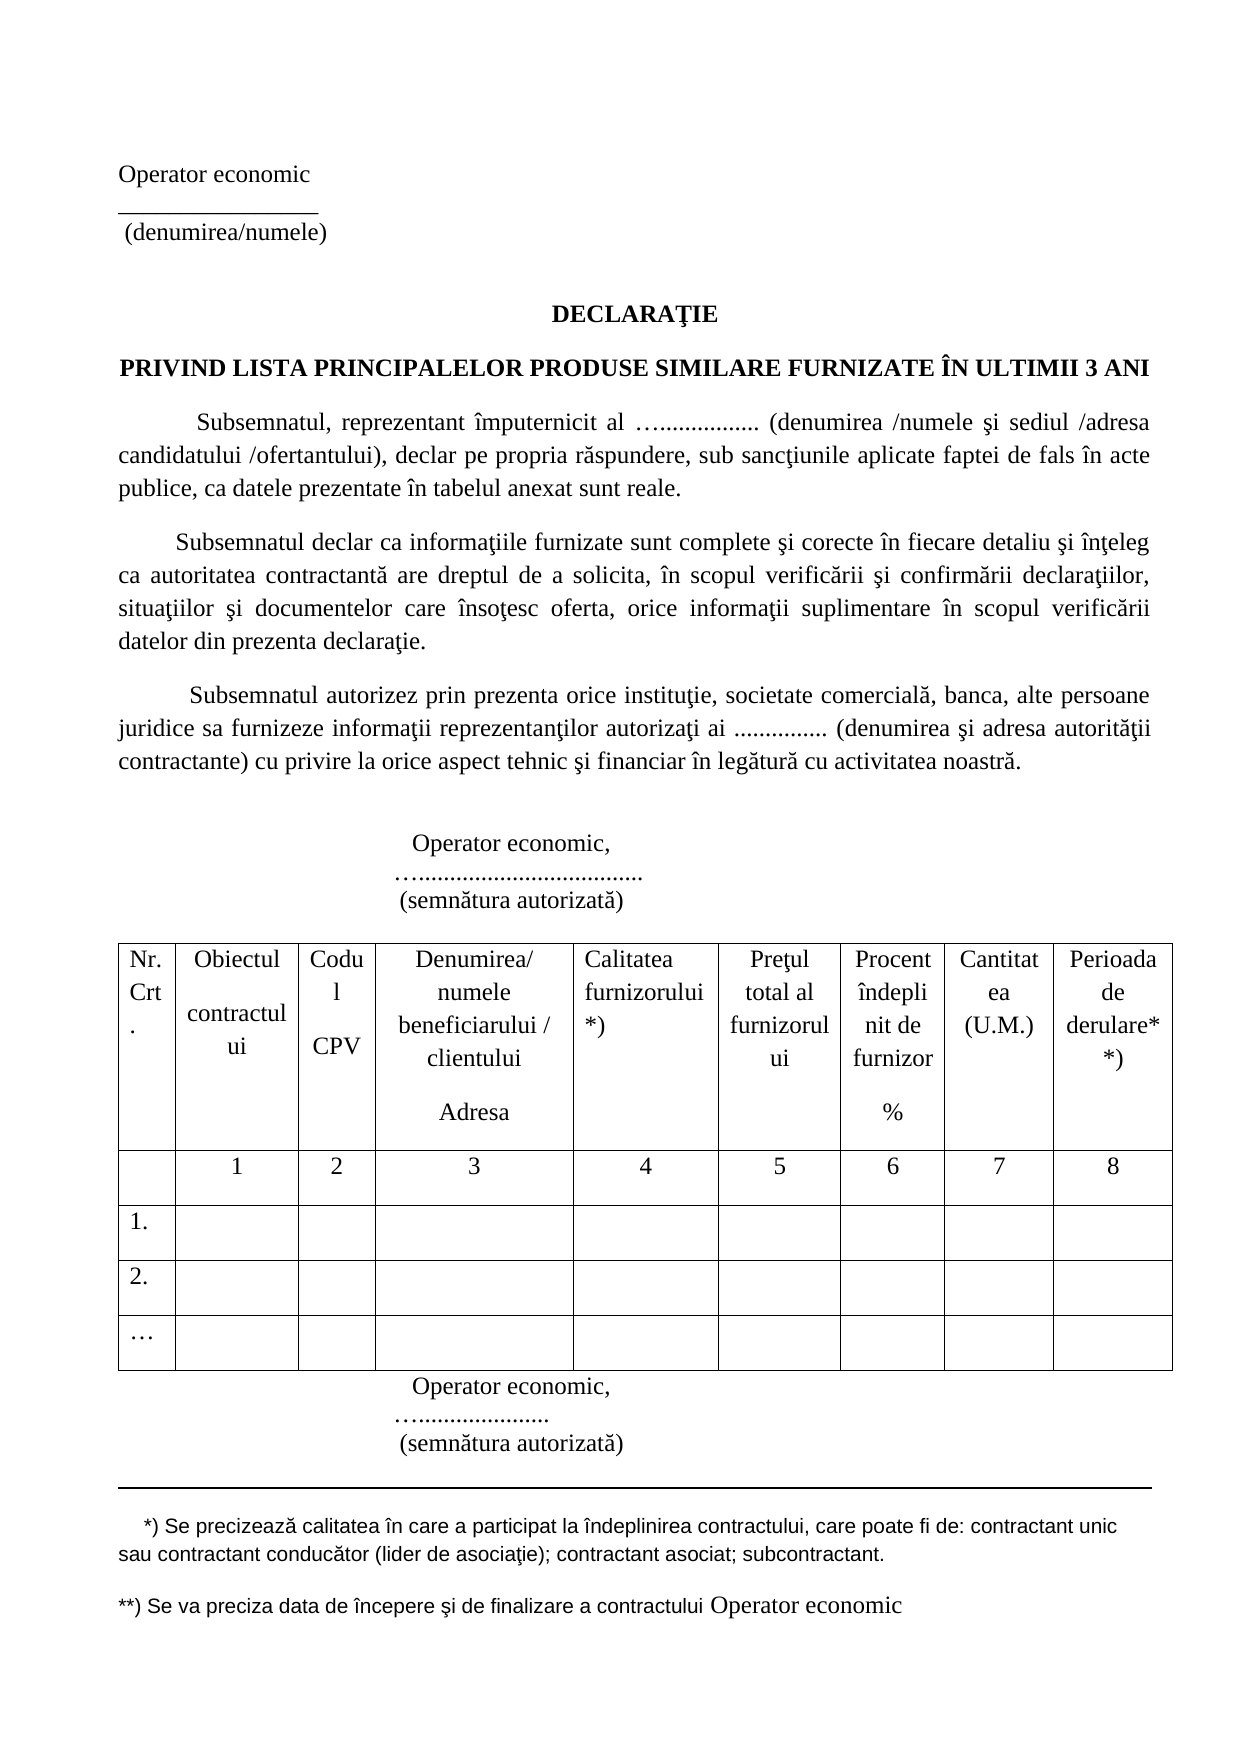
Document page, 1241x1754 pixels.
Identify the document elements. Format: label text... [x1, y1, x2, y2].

text Subsemnatul, reprezentant împuternicit al …................ (denumirea /numele şi sediul /adresa candidatului /ofertantului), declar pe propria răspundere, sub sancţiunile aplicate faptei de fals în acte publice, ca datele prezentate în tabelul anexat sunt reale. [118, 407, 1152, 502]
table_header Denumirea/numele beneficiarului / clientului Adresa [376, 944, 573, 1150]
table_cell [1054, 1316, 1172, 1370]
table_header Nr. Crt. [119, 944, 175, 1150]
table_cell [376, 1261, 573, 1315]
table_header Calitatea furnizorului*) [574, 944, 718, 1150]
table_cell [841, 1206, 944, 1260]
table_cell 6 [841, 1151, 944, 1205]
table_cell [376, 1316, 573, 1370]
table_cell [574, 1316, 718, 1370]
text **) Se va preciza data de începere şi de finalizare a contractului Operator economic [118, 1590, 1152, 1619]
text DECLARAŢIE [118, 299, 1152, 328]
table_header Preţul total al furnizorului [719, 944, 840, 1150]
text Subsemnatul autorizez prin prezenta orice instituţie, societate comercială, banca, alte persoane juridice sa furnizeze informaţii reprezentanţilor autorizaţi ai ............... (denumirea şi adresa autorităţii contractante) cu privire la orice aspect tehnic şi financiar în legătură cu activitatea noastră. [118, 680, 1152, 775]
table_cell [841, 1261, 944, 1315]
text *) Se precizează calitatea în care a participat la îndeplinirea contractului, care poate fi de: contractant unic sau contractant conducător (lider de asociaţie); contractant asociat; subcontractant. [118, 1514, 1152, 1566]
table_cell [719, 1261, 840, 1315]
table_header Cantitatea (U.M.) [945, 944, 1053, 1150]
table_cell [841, 1316, 944, 1370]
text (semnătura autorizată) [118, 1428, 1152, 1457]
text Operator economic [118, 159, 1152, 188]
table_cell [299, 1316, 375, 1370]
table_cell [719, 1316, 840, 1370]
table_cell [176, 1316, 298, 1370]
text ________________ [118, 188, 1152, 217]
table_cell [1054, 1261, 1172, 1315]
text Operator economic, [118, 828, 1152, 857]
table_header Perioada de derulare**) [1054, 944, 1172, 1150]
text Subsemnatul declar ca informaţiile furnizate sunt complete şi corecte în fiecare detaliu şi înţeleg ca autoritatea contractantă are dreptul de a solicita, în scopul verificării şi confirmării declaraţiilor, situaţiilor şi documentelor care însoţesc oferta, orice informaţii suplimentare în scopul verificării datelor din prezenta declaraţie. [118, 527, 1152, 655]
text ….................................... [118, 857, 1152, 885]
table_cell … [119, 1316, 175, 1370]
table_cell 8 [1054, 1151, 1172, 1205]
table_cell 5 [719, 1151, 840, 1205]
table_cell 2 [299, 1151, 375, 1205]
table_cell [176, 1206, 298, 1260]
text …..................... [118, 1399, 1152, 1428]
table_cell 1 [176, 1151, 298, 1205]
table_cell [119, 1151, 175, 1205]
table_cell [719, 1206, 840, 1260]
table_header Obiectul contractului [176, 944, 298, 1150]
table_cell 2. [119, 1261, 175, 1315]
text Operator economic, [118, 1371, 1152, 1399]
table_cell [299, 1261, 375, 1315]
table_header Procent îndeplinit de furnizor % [841, 944, 944, 1150]
table_cell [376, 1206, 573, 1260]
text (semnătura autorizată) [118, 885, 1152, 914]
table_cell [176, 1261, 298, 1315]
table_header Codul CPV [299, 944, 375, 1150]
table_cell [574, 1206, 718, 1260]
table_cell [945, 1316, 1053, 1370]
text (denumirea/numele) [118, 217, 1152, 246]
text PRIVIND LISTA PRINCIPALELOR PRODUSE SIMILARE FURNIZATE ÎN ULTIMII 3 ANI [118, 353, 1152, 382]
table_cell 4 [574, 1151, 718, 1205]
table_cell [574, 1261, 718, 1315]
table_cell 7 [945, 1151, 1053, 1205]
table_cell 1. [119, 1206, 175, 1260]
table_cell 3 [376, 1151, 573, 1205]
table_cell [299, 1206, 375, 1260]
table_cell [945, 1261, 1053, 1315]
table_cell [945, 1206, 1053, 1260]
table_cell [1054, 1206, 1172, 1260]
